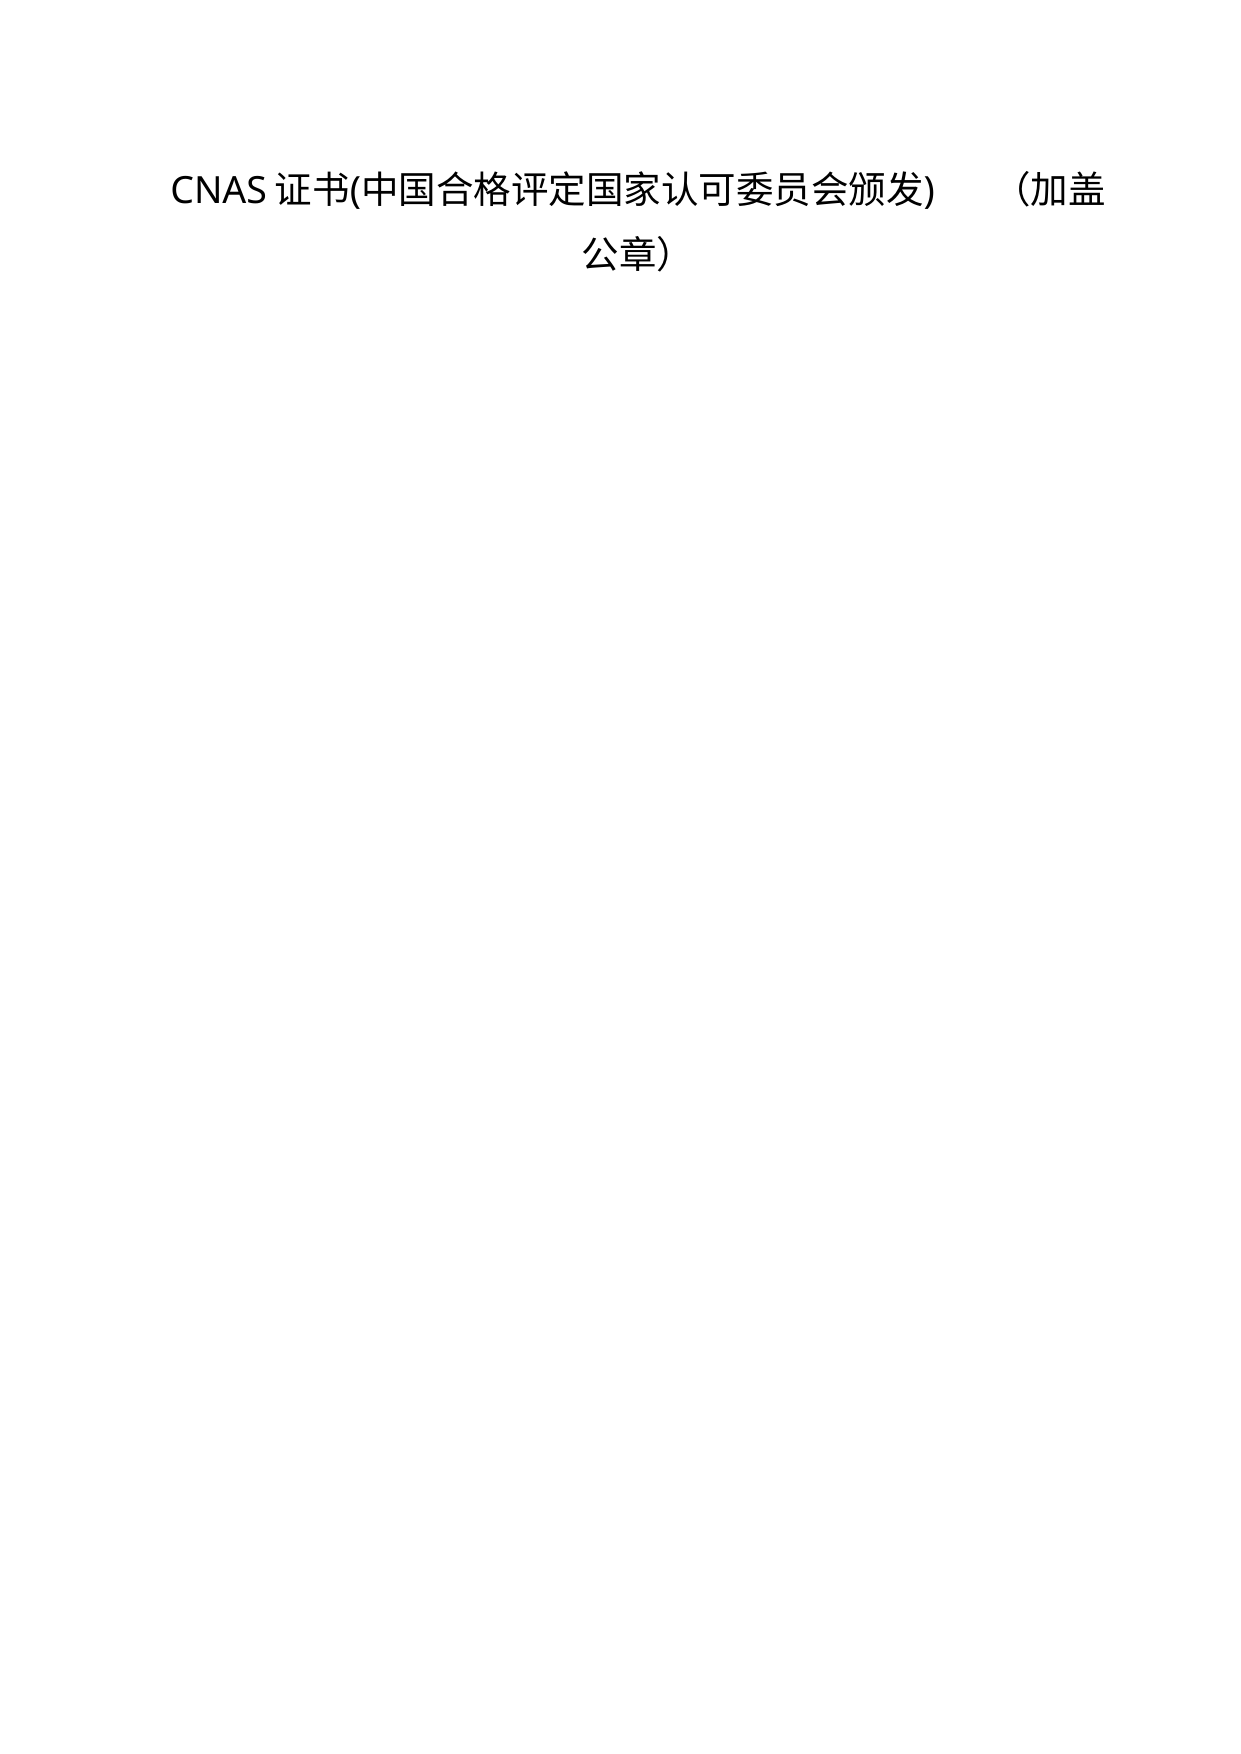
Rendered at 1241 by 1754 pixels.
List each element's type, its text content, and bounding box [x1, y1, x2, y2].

text CNAS证书(中国合格评定国家认可委员会颁发) （加盖公章） [159, 154, 1116, 284]
